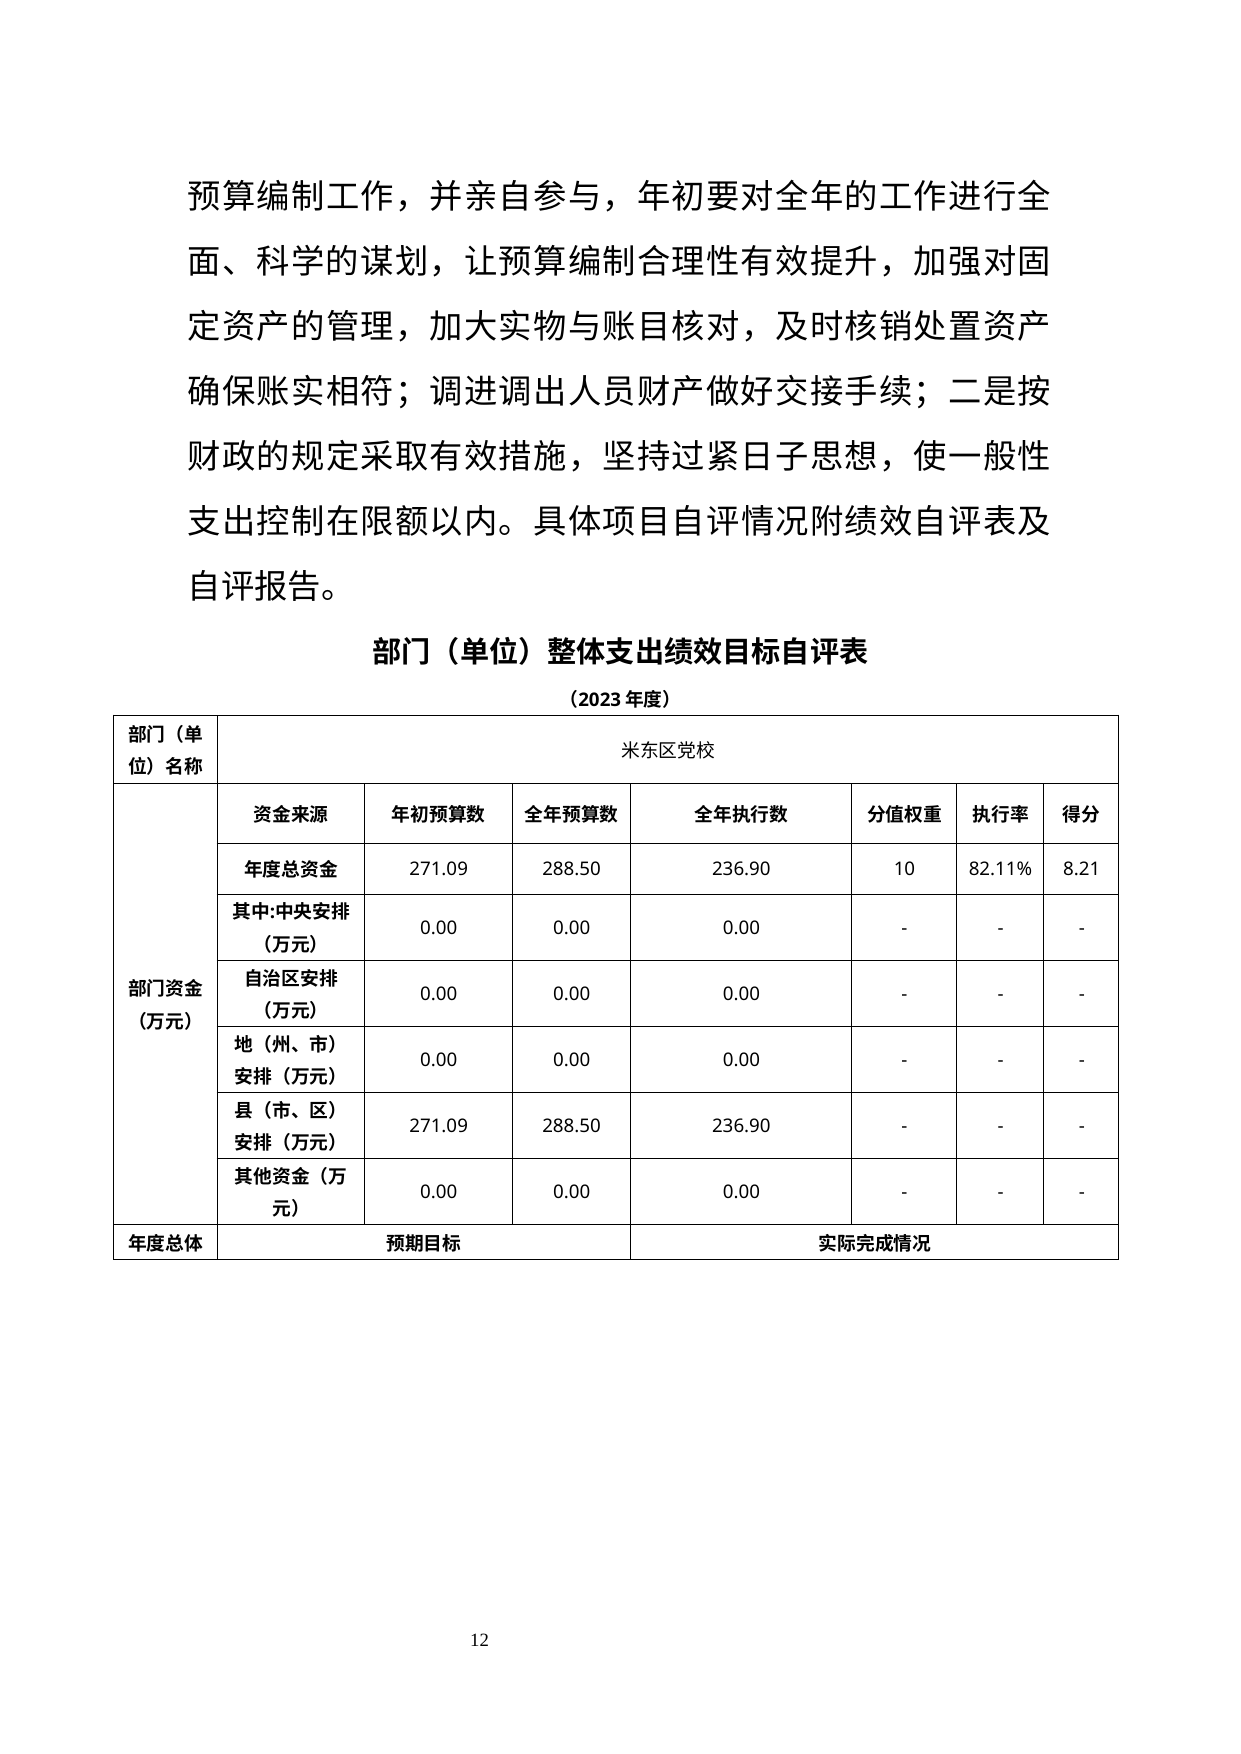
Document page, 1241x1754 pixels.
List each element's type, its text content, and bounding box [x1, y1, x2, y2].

table_cell 年初预算数 [365, 784, 512, 843]
table_cell - [957, 961, 1043, 1026]
table_cell 0.00 [631, 1027, 851, 1092]
table_cell 预期目标 [218, 1225, 630, 1259]
table_cell 0.00 [513, 1027, 630, 1092]
table_cell 0.00 [513, 895, 630, 959]
table_cell - [852, 1027, 956, 1092]
table_cell 271.09 [365, 844, 512, 893]
table_cell 10 [852, 844, 956, 893]
table_cell 分值权重 [852, 784, 956, 843]
table_cell 资金来源 [218, 784, 364, 843]
table_cell 地（州、市）安排（万元） [218, 1027, 364, 1092]
table_cell 82.11% [957, 844, 1043, 893]
table_cell 全年执行数 [631, 784, 851, 843]
table_cell 236.90 [631, 844, 851, 893]
text （2023年度） [187, 682, 1053, 714]
table_cell - [1044, 1093, 1118, 1158]
table_cell 其他资金（万元） [218, 1159, 364, 1224]
table_cell 0.00 [513, 1159, 630, 1224]
table_cell 得分 [1044, 784, 1118, 843]
table_header 米东区党校 [218, 716, 1118, 783]
table_cell - [957, 1027, 1043, 1092]
table_cell - [1044, 1027, 1118, 1092]
table_cell - [1044, 895, 1118, 959]
table_cell 其中:中央安排（万元） [218, 895, 364, 959]
table_cell 0.00 [365, 961, 512, 1026]
table_cell 部门资金（万元） [114, 784, 217, 1224]
table_cell 执行率 [957, 784, 1043, 843]
table_cell 0.00 [513, 961, 630, 1026]
table_cell - [852, 961, 956, 1026]
table_cell 271.09 [365, 1093, 512, 1158]
table_cell 年度总体目标 [114, 1225, 217, 1259]
table_cell 县（市、区）安排（万元） [218, 1093, 364, 1158]
table_cell 0.00 [365, 1159, 512, 1224]
text 部门（单位）整体支出绩效目标自评表 [187, 617, 1053, 682]
table_cell 全年预算数 [513, 784, 630, 843]
table_cell - [957, 895, 1043, 959]
table_cell 0.00 [631, 1159, 851, 1224]
table_cell 0.00 [631, 961, 851, 1026]
table_cell - [852, 895, 956, 959]
table_cell - [852, 1093, 956, 1158]
table_cell 0.00 [365, 895, 512, 959]
table_cell - [957, 1159, 1043, 1224]
table_cell 288.50 [513, 1093, 630, 1158]
table_cell 288.50 [513, 844, 630, 893]
table_cell - [852, 1159, 956, 1224]
table_cell - [1044, 1159, 1118, 1224]
table_cell - [957, 1093, 1043, 1158]
table_header 部门（单位）名称 [114, 716, 217, 783]
table_cell 8.21 [1044, 844, 1118, 893]
table_cell 0.00 [631, 895, 851, 959]
table_cell 实际完成情况 [631, 1225, 1118, 1259]
table_cell 自治区安排（万元） [218, 961, 364, 1026]
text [187, 162, 1053, 617]
table_cell - [1044, 961, 1118, 1026]
table_cell 年度总资金 [218, 844, 364, 893]
table_cell 0.00 [365, 1027, 512, 1092]
table_cell 236.90 [631, 1093, 851, 1158]
